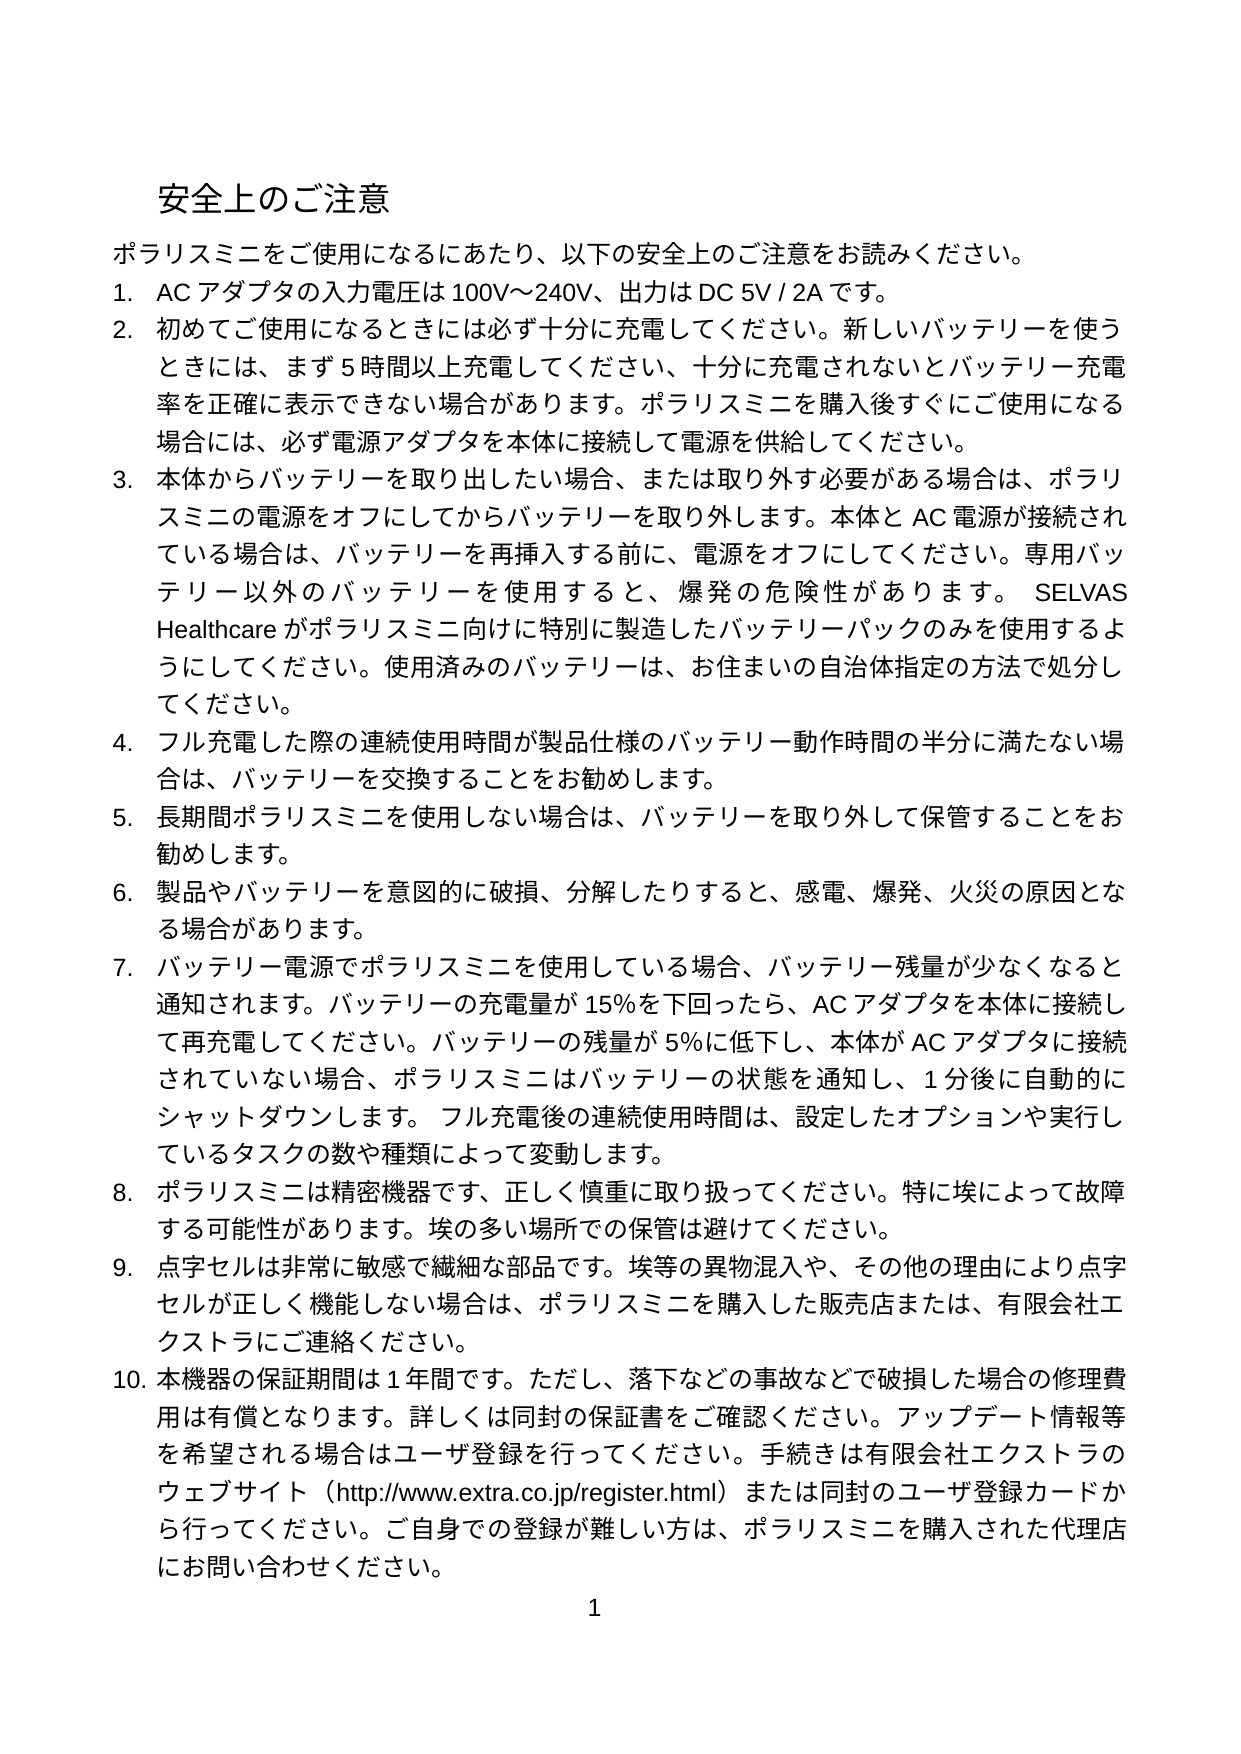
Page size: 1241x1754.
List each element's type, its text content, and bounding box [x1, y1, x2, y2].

list フル充電した際の連続使用時間が製品仕様のバッテリー動作時間の半分に満たない場合は、バッテリーを交換することをお勧めします。 [112, 722, 1128, 797]
list ACアダプタの入力電圧は100V〜240V、出力はDC 5V / 2Aです。 [112, 272, 1128, 309]
list 製品やバッテリーを意図的に破損、分解したりすると、感電、爆発、火災の原因となる場合があります。 [112, 872, 1128, 947]
list ポラリスミニは精密機器です、正しく慎重に取り扱ってください。特に埃によって故障する可能性があります。埃の多い場所での保管は避けてください。 [112, 1172, 1128, 1247]
list 点字セルは非常に敏感で繊細な部品です。埃等の異物混入や、その他の理由により点字セルが正しく機能しない場合は、ポラリスミニを購入した販売店または、有限会社エクストラにご連絡ください。 [112, 1247, 1128, 1359]
list 長期間ポラリスミニを使用しない場合は、バッテリーを取り外して保管することをお勧めします。 [112, 797, 1128, 872]
subtitle 安全上のご注意 [157, 159, 1128, 234]
list 本機器の保証期間は1年間です。ただし、落下などの事故などで破損した場合の修理費用は有償となります。詳しくは同封の保証書をご確認ください。アップデート情報等を希望される場合はユーザ登録を行ってください。手続きは有限会社エクストラのウェブサイト（http://www.extra.co.jp/register.html）または同封のユーザ登録カードから行ってください。ご自身での登録が難しい方は、ポラリスミニを購入された代理店にお問い合わせください。 [112, 1359, 1128, 1584]
text ポラリスミニをご使用になるにあたり、以下の安全上のご注意をお読みください。 [112, 234, 1128, 272]
list 初めてご使用になるときには必ず十分に充電してください。新しいバッテリーを使うときには、まず5時間以上充電してください、十分に充電されないとバッテリー充電率を正確に表示できない場合があります。ポラリスミニを購入後すぐにご使用になる場合には、必ず電源アダプタを本体に接続して電源を供給してください。 [112, 309, 1128, 459]
list 本体からバッテリーを取り出したい場合、または取り外す必要がある場合は、ポラリスミニの電源をオフにしてからバッテリーを取り外します。本体とAC電源が接続されている場合は、バッテリーを再挿入する前に、電源をオフにしてください。専用バッテリー以外のバッテリーを使用すると、爆発の危険性があります。 SELVAS Healthcareがポラリスミニ向けに特別に製造したバッテリーパックのみを使用するようにしてください。使用済みのバッテリーは、お住まいの自治体指定の方法で処分してください。 [112, 459, 1128, 722]
list バッテリー電源でポラリスミニを使用している場合、バッテリー残量が少なくなると通知されます。バッテリーの充電量が15％を下回ったら、ACアダプタを本体に接続して再充電してください。バッテリーの残量が5％に低下し、本体がACアダプタに接続されていない場合、ポラリスミニはバッテリーの状態を通知し、1分後に自動的にシャットダウンします。 フル充電後の連続使用時間は、設定したオプションや実行しているタスクの数や種類によって変動します。 [112, 947, 1128, 1172]
